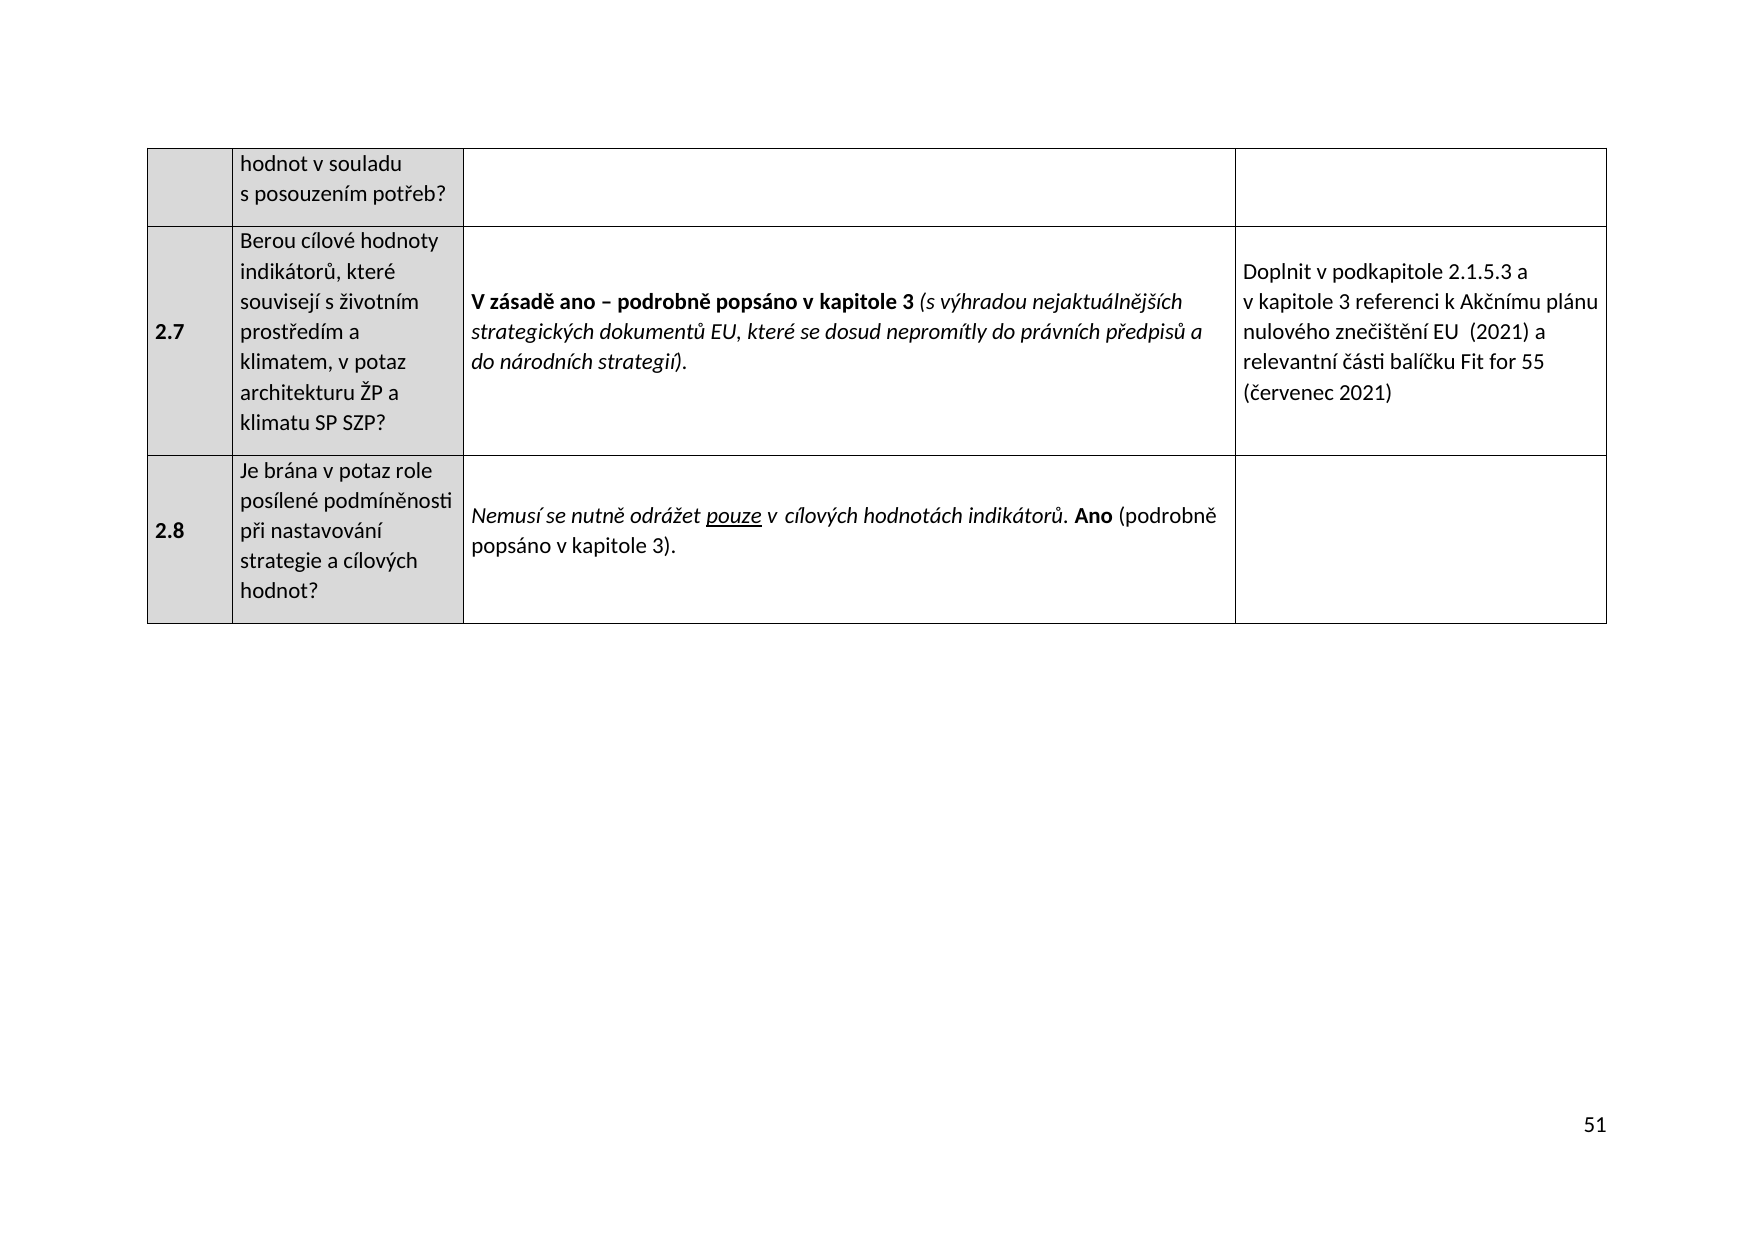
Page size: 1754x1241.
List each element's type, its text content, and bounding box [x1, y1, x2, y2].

table_cell 2.7 [148, 227, 232, 455]
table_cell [464, 149, 1235, 226]
table_cell Nemusí se nutně odrážet pouze v cílových hodnotách indikátorů. Ano (podrobně popsáno v kapitole 3). [464, 456, 1235, 623]
table_cell Doplnit v podkapitole 2.1.5.3 a v kapitole 3 referenci k Akčnímu plánu nulového znečištění EU (2021) a relevantní části balíčku Fit for 55 (červenec 2021) [1236, 227, 1606, 455]
table_cell [1236, 149, 1606, 226]
table_cell 2.6 [148, 149, 232, 226]
table_cell Berou cílové hodnoty indikátorů, které souvisejí s životním prostředím a klimatem, v potaz architekturu ŽP a klimatu SP SZP? [233, 227, 463, 455]
table_cell Je brána v potaz role posílené podmíněnosti při nastavování strategie a cílových hodnot? [233, 456, 463, 623]
table_cell [1236, 456, 1606, 623]
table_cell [233, 149, 463, 226]
table_cell V zásadě ano – podrobně popsáno v kapitole 3 (s výhradou nejaktuálnějších strategických dokumentů EU, které se dosud nepromítly do právních předpisů a do národních strategií). [464, 227, 1235, 455]
table_cell 2.8 [148, 456, 232, 623]
